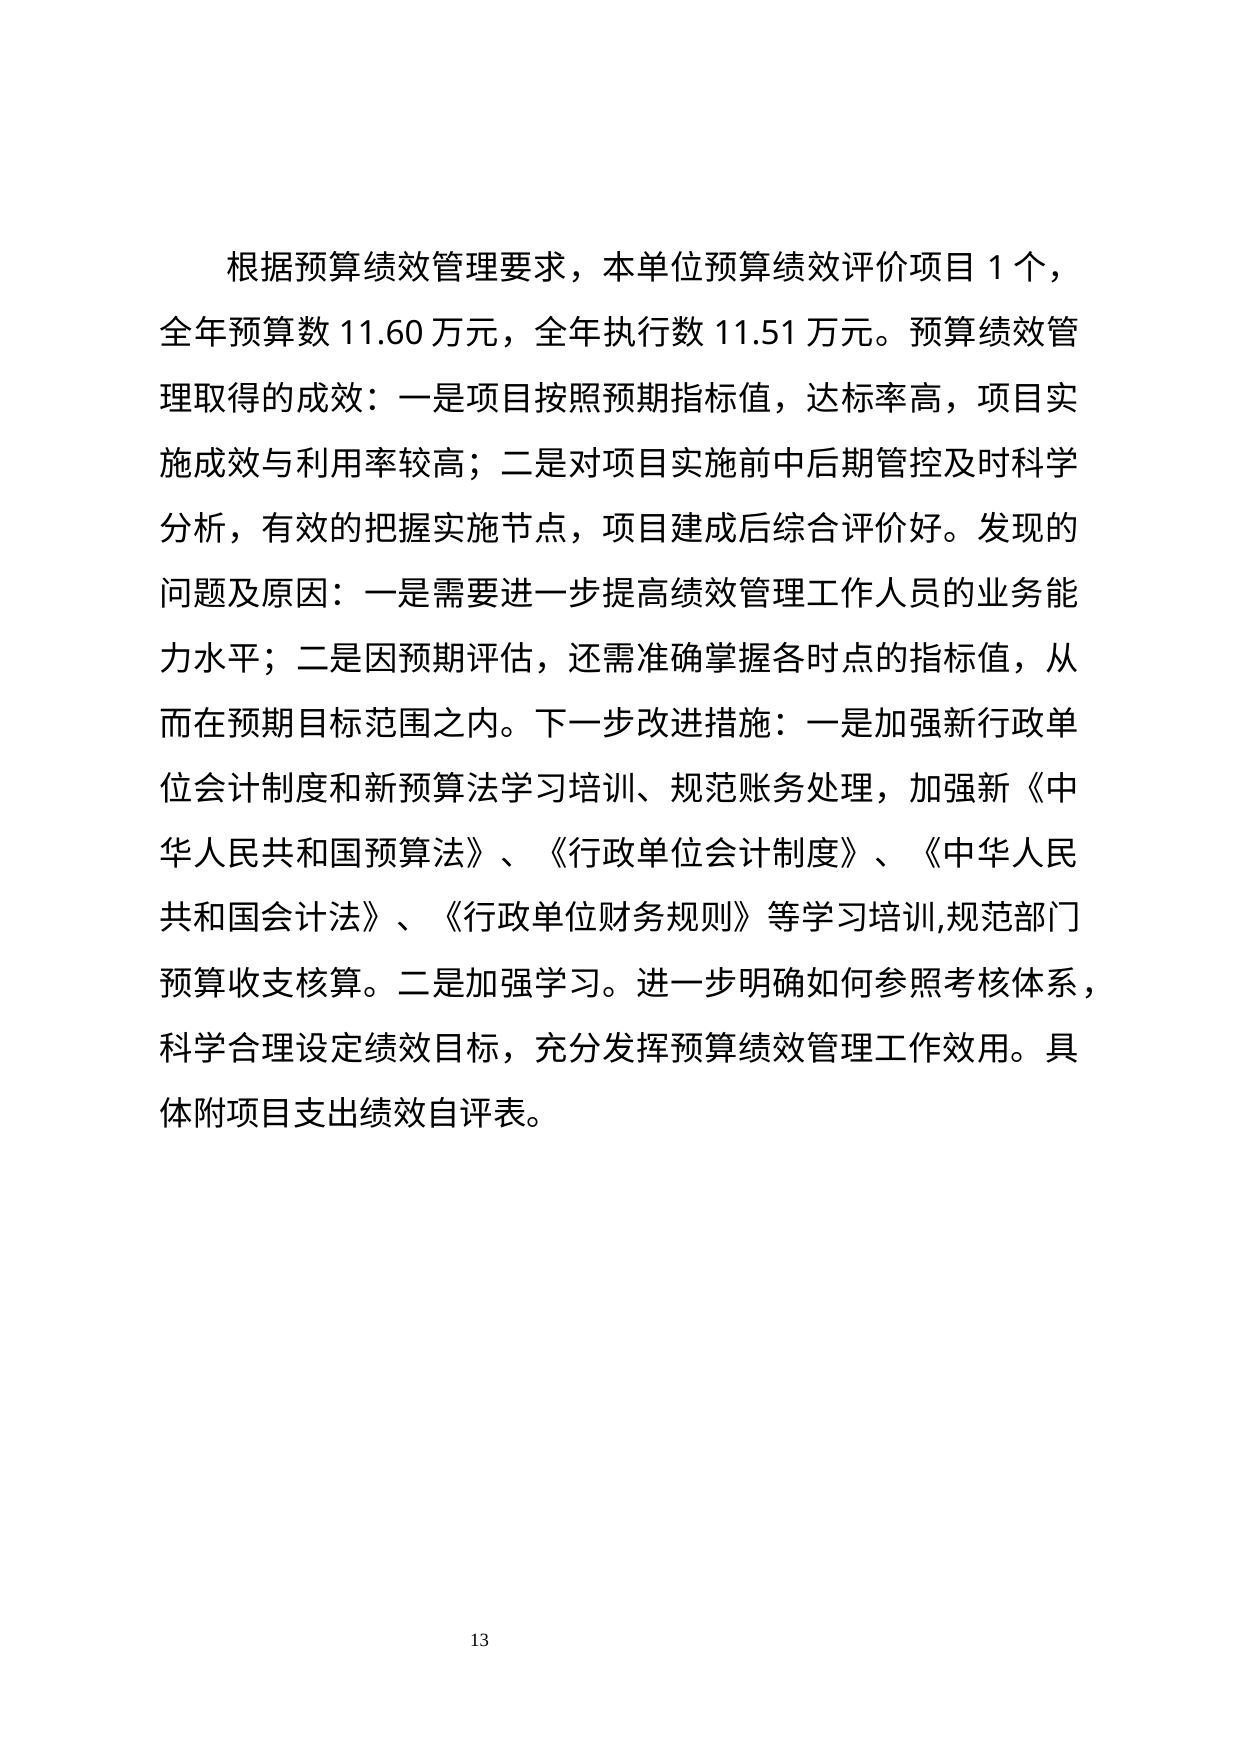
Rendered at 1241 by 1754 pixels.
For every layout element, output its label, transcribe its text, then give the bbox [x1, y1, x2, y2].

text 根据预算绩效管理要求，本单位预算绩效评价项目1个，全年预算数11.60万元，全年执行数11.51万元。预算绩效管理取得的成效：一是项目按照预期指标值，达标率高，项目实施成效与利用率较高；二是对项目实施前中后期管控及时科学分析，有效的把握实施节点，项目建成后综合评价好。发现的问题及原因：一是需要进一步提高绩效管理工作人员的业务能力水平；二是因预期评估，还需准确掌握各时点的指标值，从而在预期目标范围之内。下一步改进措施：一是加强新行政单位会计制度和新预算法学习培训、规范账务处理，加强新《中华人民共和国预算法》、《行政单位会计制度》、《中华人民共和国会计法》、《行政单位财务规则》等学习培训,规范部门预算收支核算。二是加强学习。进一步明确如何参照考核体系，科学合理设定绩效目标，充分发挥预算绩效管理工作效用。具体附项目支出绩效自评表。 [159, 233, 1081, 1143]
